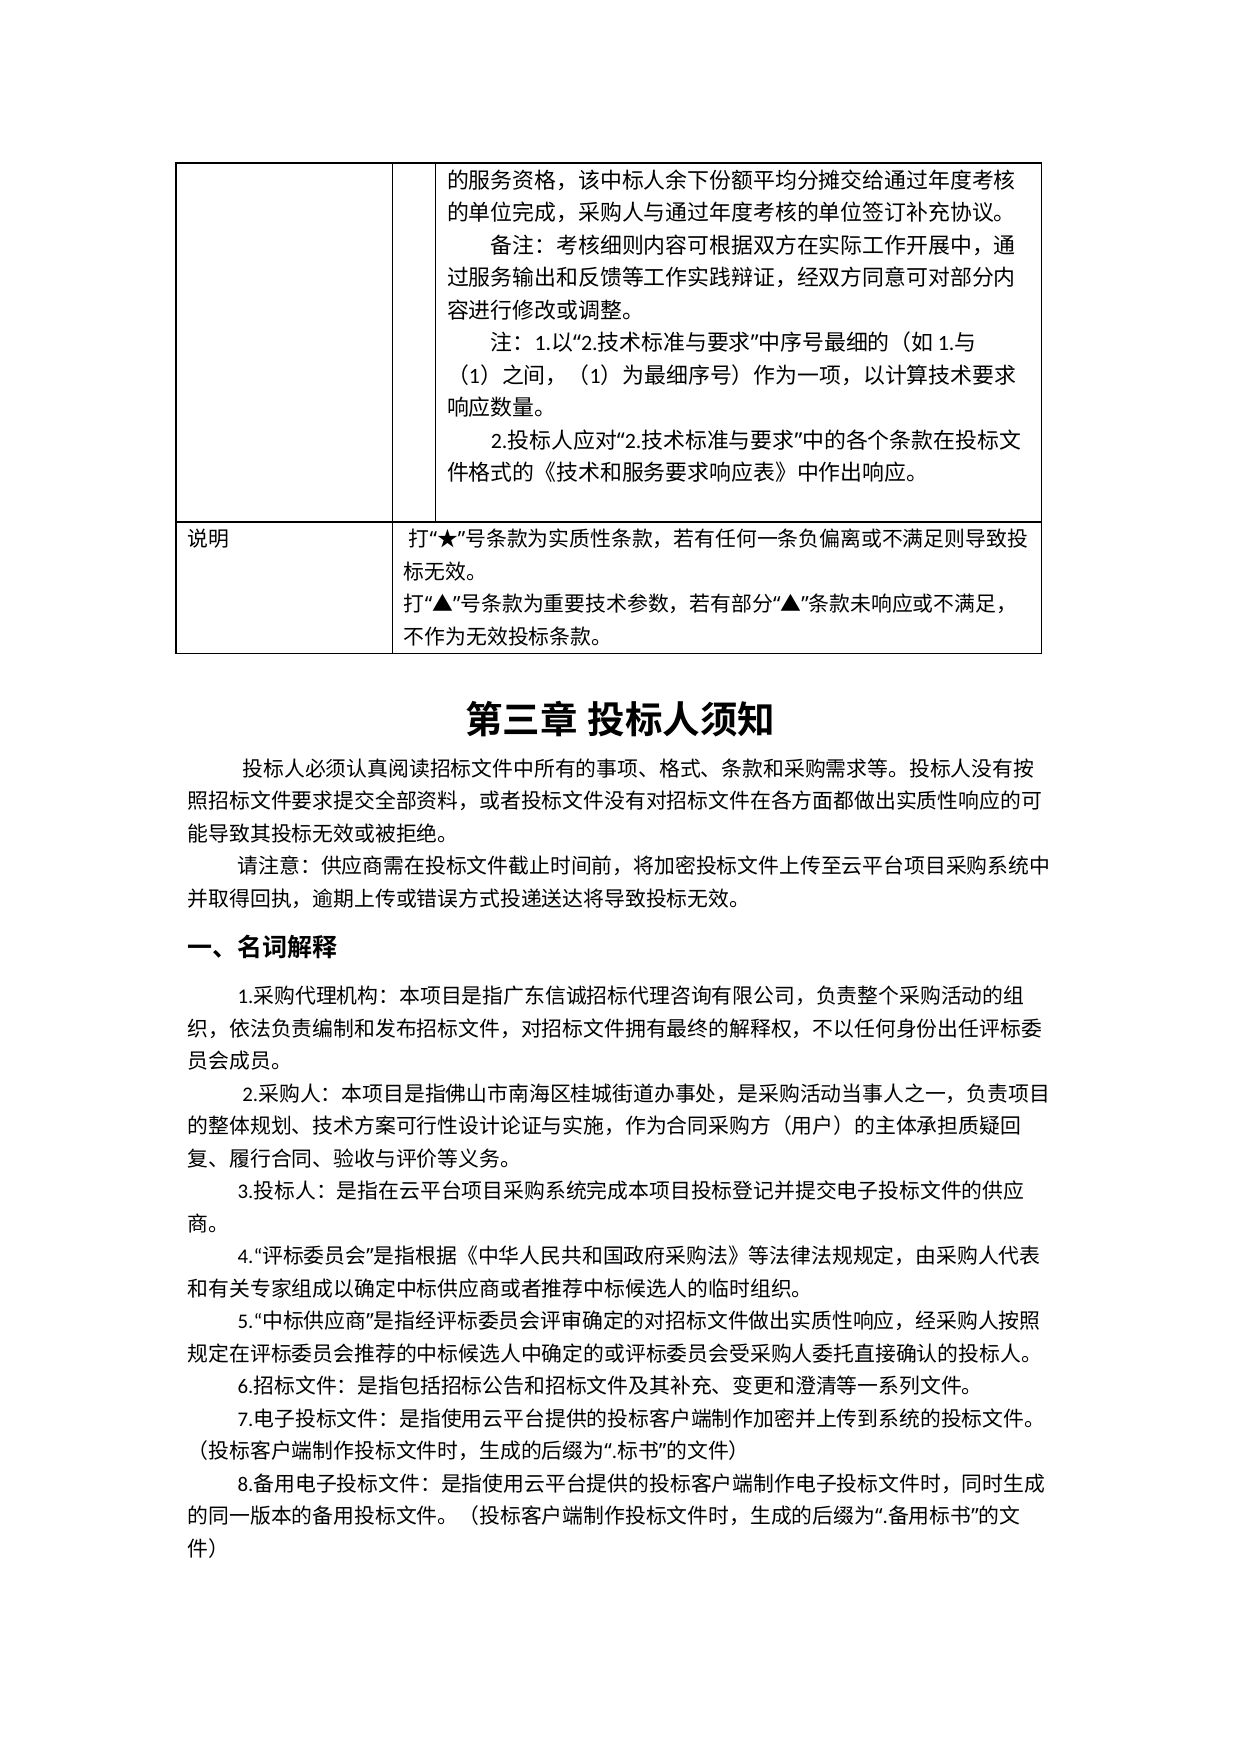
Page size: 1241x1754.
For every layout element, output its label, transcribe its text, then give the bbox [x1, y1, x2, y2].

text 第三章 投标人须知 [187, 687, 1053, 752]
table_cell 说明 [177, 523, 392, 653]
table_cell 打“★”号条款为实质性条款，若有任何一条负偏离或不满足则导致投标无效。 打“▲”号条款为重要技术参数，若有部分“▲”条款未响应或不满足，不作为无效投标条款。 [393, 523, 1041, 653]
text 投标人必须认真阅读招标文件中所有的事项、格式、条款和采购需求等。投标人没有按照招标文件要求提交全部资料，或者投标文件没有对招标文件在各方面都做出实质性响应的可能导致其投标无效或被拒绝。 [187, 752, 1053, 849]
table_cell [177, 164, 392, 521]
text 4.“评标委员会”是指根据《中华人民共和国政府采购法》等法律法规规定，由采购人代表和有关专家组成以确定中标供应商或者推荐中标候选人的临时组织。 [187, 1239, 1053, 1304]
text 一、名词解释 [187, 914, 1053, 979]
table_cell 1 [393, 164, 435, 521]
text 1.采购代理机构：本项目是指广东信诚招标代理咨询有限公司，负责整个采购活动的组织，依法负责编制和发布招标文件，对招标文件拥有最终的解释权，不以任何身份出任评标委员会成员。 [187, 979, 1053, 1077]
text 请注意：供应商需在投标文件截止时间前，将加密投标文件上传至云平台项目采购系统中并取得回执，逾期上传或错误方式投递送达将导致投标无效。 [187, 849, 1053, 914]
text 3.投标人：是指在云平台项目采购系统完成本项目投标登记并提交电子投标文件的供应商。 [187, 1174, 1053, 1239]
text 6.招标文件：是指包括招标公告和招标文件及其补充、变更和澄清等一系列文件。 [187, 1369, 1053, 1402]
text 2.采购人：本项目是指佛山市南海区桂城街道办事处，是采购活动当事人之一，负责项目的整体规划、技术方案可行性设计论证与实施，作为合同采购方（用户）的主体承担质疑回复、履行合同、验收与评价等义务。 [187, 1077, 1053, 1174]
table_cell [436, 164, 1041, 521]
text 8.备用电子投标文件：是指使用云平台提供的投标客户端制作电子投标文件时，同时生成的同一版本的备用投标文件。（投标客户端制作投标文件时，生成的后缀为“.备用标书”的文件） [187, 1467, 1053, 1564]
text 7.电子投标文件：是指使用云平台提供的投标客户端制作加密并上传到系统的投标文件。（投标客户端制作投标文件时，生成的后缀为“.标书”的文件） [187, 1402, 1053, 1467]
text 5.“中标供应商”是指经评标委员会评审确定的对招标文件做出实质性响应，经采购人按照规定在评标委员会推荐的中标候选人中确定的或评标委员会受采购人委托直接确认的投标人。 [187, 1304, 1053, 1369]
